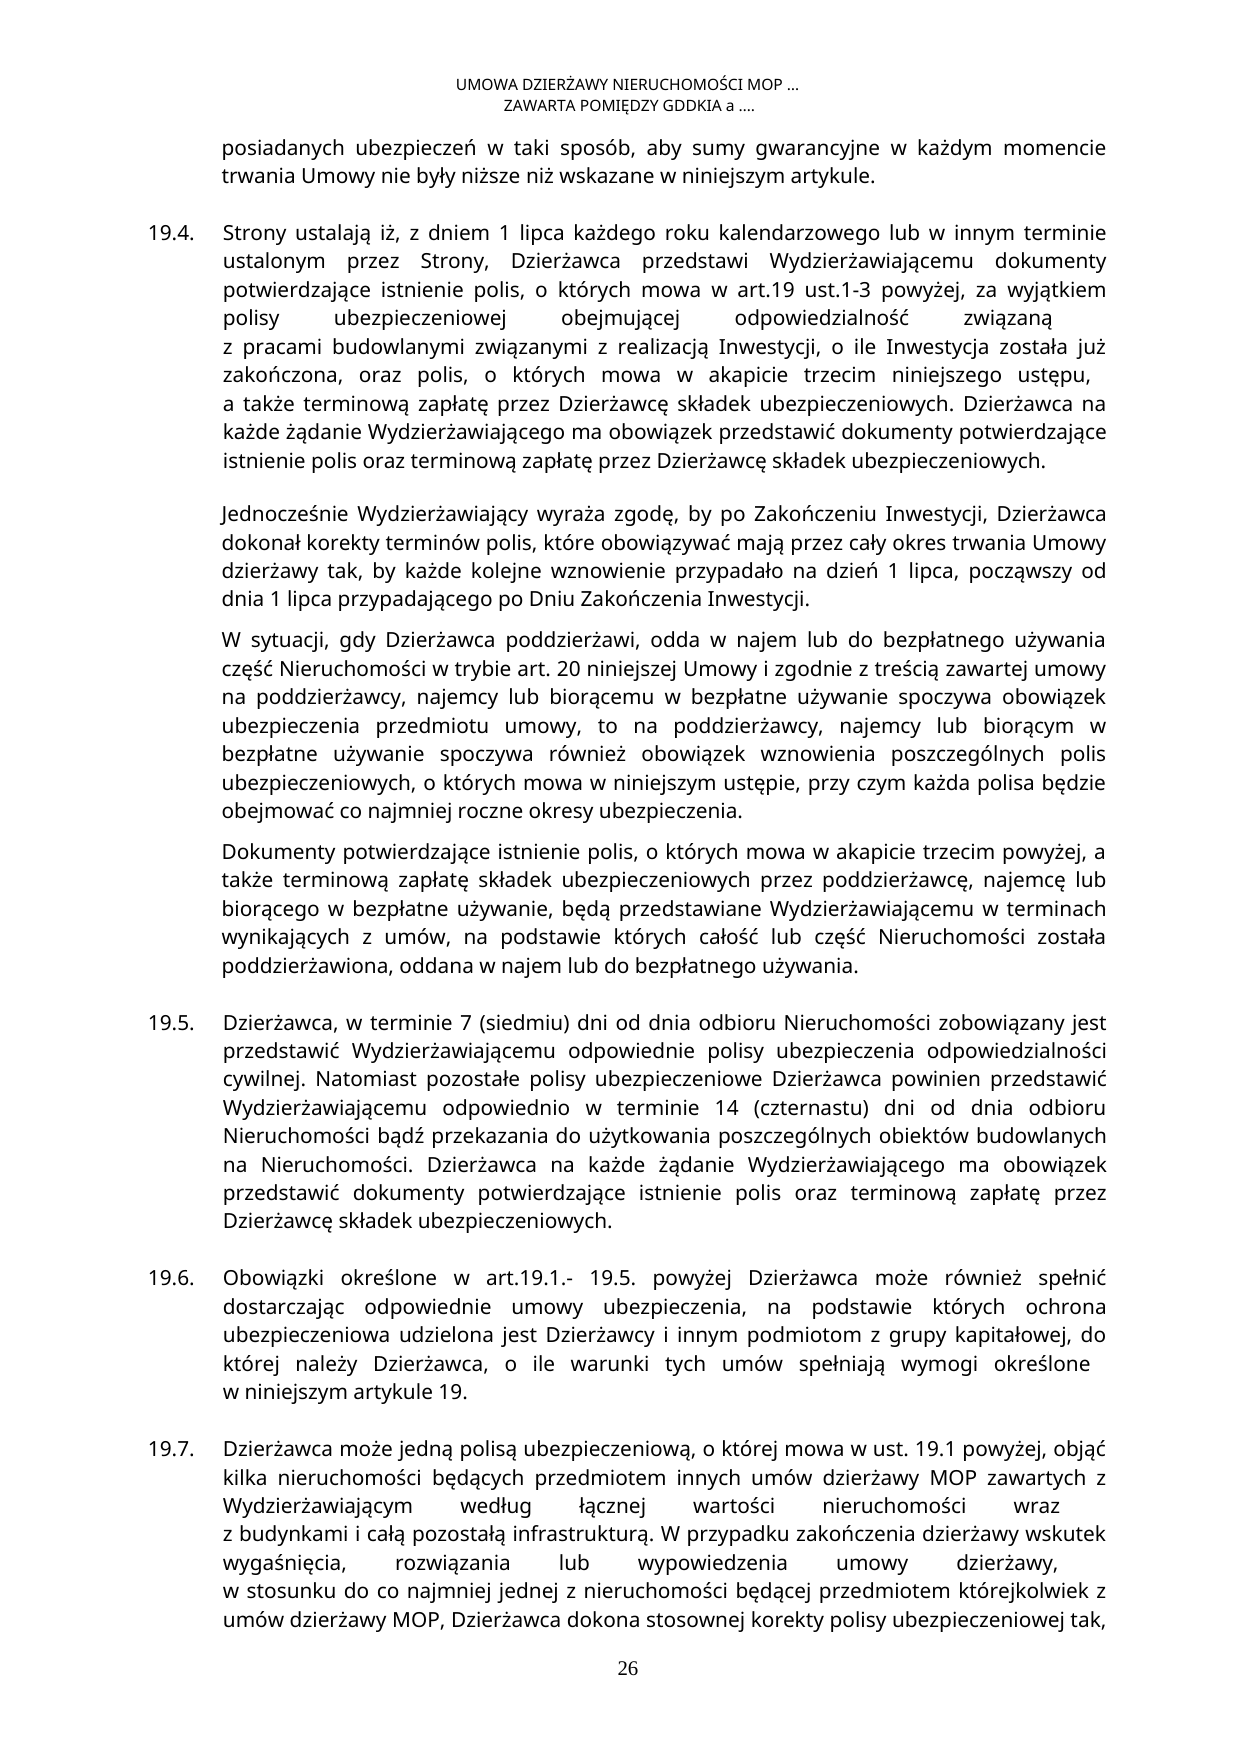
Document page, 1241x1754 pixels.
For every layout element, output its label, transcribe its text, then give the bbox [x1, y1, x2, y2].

text Jednocześnie Wydzierżawiający wyraża zgodę, by po Zakończeniu Inwestycji, Dzierżawca dokonał korekty terminów polis, które obowiązywać mają przez cały okres trwania Umowy dzierżawy tak, by każde kolejne wznowienie przypadało na dzień 1 lipca, począwszy od dnia 1 lipca przypadającego po Dniu Zakończenia Inwestycji. [221, 499, 1107, 613]
text W sytuacji, gdy Dzierżawca poddzierżawi, odda w najem lub do bezpłatnego używania część Nieruchomości w trybie art. 20 niniejszej Umowy i zgodnie z treścią zawartej umowy na poddzierżawcy, najemcy lub biorącemu w bezpłatne używanie spoczywa obowiązek ubezpieczenia przedmiotu umowy, to na poddzierżawcy, najemcy lub biorącym w bezpłatne używanie spoczywa również obowiązek wznowienia poszczególnych polis ubezpieczeniowych, o których mowa w niniejszym ustępie, przy czym każda polisa będzie obejmować co najmniej roczne okresy ubezpieczenia. [221, 625, 1107, 824]
list Dzierżawca, w terminie 7 (siedmiu) dni od dnia odbioru Nieruchomości zobowiązany jest przedstawić Wydzierżawiającemu odpowiednie polisy ubezpieczenia odpowiedzialności cywilnej. Natomiast pozostałe polisy ubezpieczeniowe Dzierżawca powinien przedstawić Wydzierżawiającemu odpowiednio w terminie 14 (czternastu) dni od dnia odbioru Nieruchomości bądź przekazania do użytkowania poszczególnych obiektów budowlanych na Nieruchomości. Dzierżawca na każde żądanie Wydzierżawiającego ma obowiązek przedstawić dokumenty potwierdzające istnienie polis oraz terminową zapłatę przez Dzierżawcę składek ubezpieczeniowych. [148, 1008, 1107, 1235]
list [148, 1434, 1107, 1633]
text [221, 133, 1107, 190]
list Strony ustalają iż, z dniem 1 lipca każdego roku kalendarzowego lub w innym terminie ustalonym przez Strony, Dzierżawca przedstawi Wydzierżawiającemu dokumenty potwierdzające istnienie polis, o których mowa w art.19 ust.1-3 powyżej, za wyjątkiem polisy ubezpieczeniowej obejmującej odpowiedzialność związaną z pracami budowlanymi związanymi z realizacją Inwestycji, o ile Inwestycja została już zakończona, oraz polis, o których mowa w akapicie trzecim niniejszego ustępu, a także terminową zapłatę przez Dzierżawcę składek ubezpieczeniowych. Dzierżawca na każde żądanie Wydzierżawiającego ma obowiązek przedstawić dokumenty potwierdzające istnienie polis oraz terminową zapłatę przez Dzierżawcę składek ubezpieczeniowych. [148, 218, 1107, 474]
list Obowiązki określone w art.19.1.- 19.5. powyżej Dzierżawca może również spełnić dostarczając odpowiednie umowy ubezpieczenia, na podstawie których ochrona ubezpieczeniowa udzielona jest Dzierżawcy i innym podmiotom z grupy kapitałowej, do której należy Dzierżawca, o ile warunki tych umów spełniają wymogi określone w niniejszym artykule 19. [148, 1263, 1107, 1406]
text Dokumenty potwierdzające istnienie polis, o których mowa w akapicie trzecim powyżej, a także terminową zapłatę składek ubezpieczeniowych przez poddzierżawcę, najemcę lub biorącego w bezpłatne używanie, będą przedstawiane Wydzierżawiającemu w terminach wynikających z umów, na podstawie których całość lub część Nieruchomości została poddzierżawiona, oddana w najem lub do bezpłatnego używania. [221, 837, 1107, 979]
